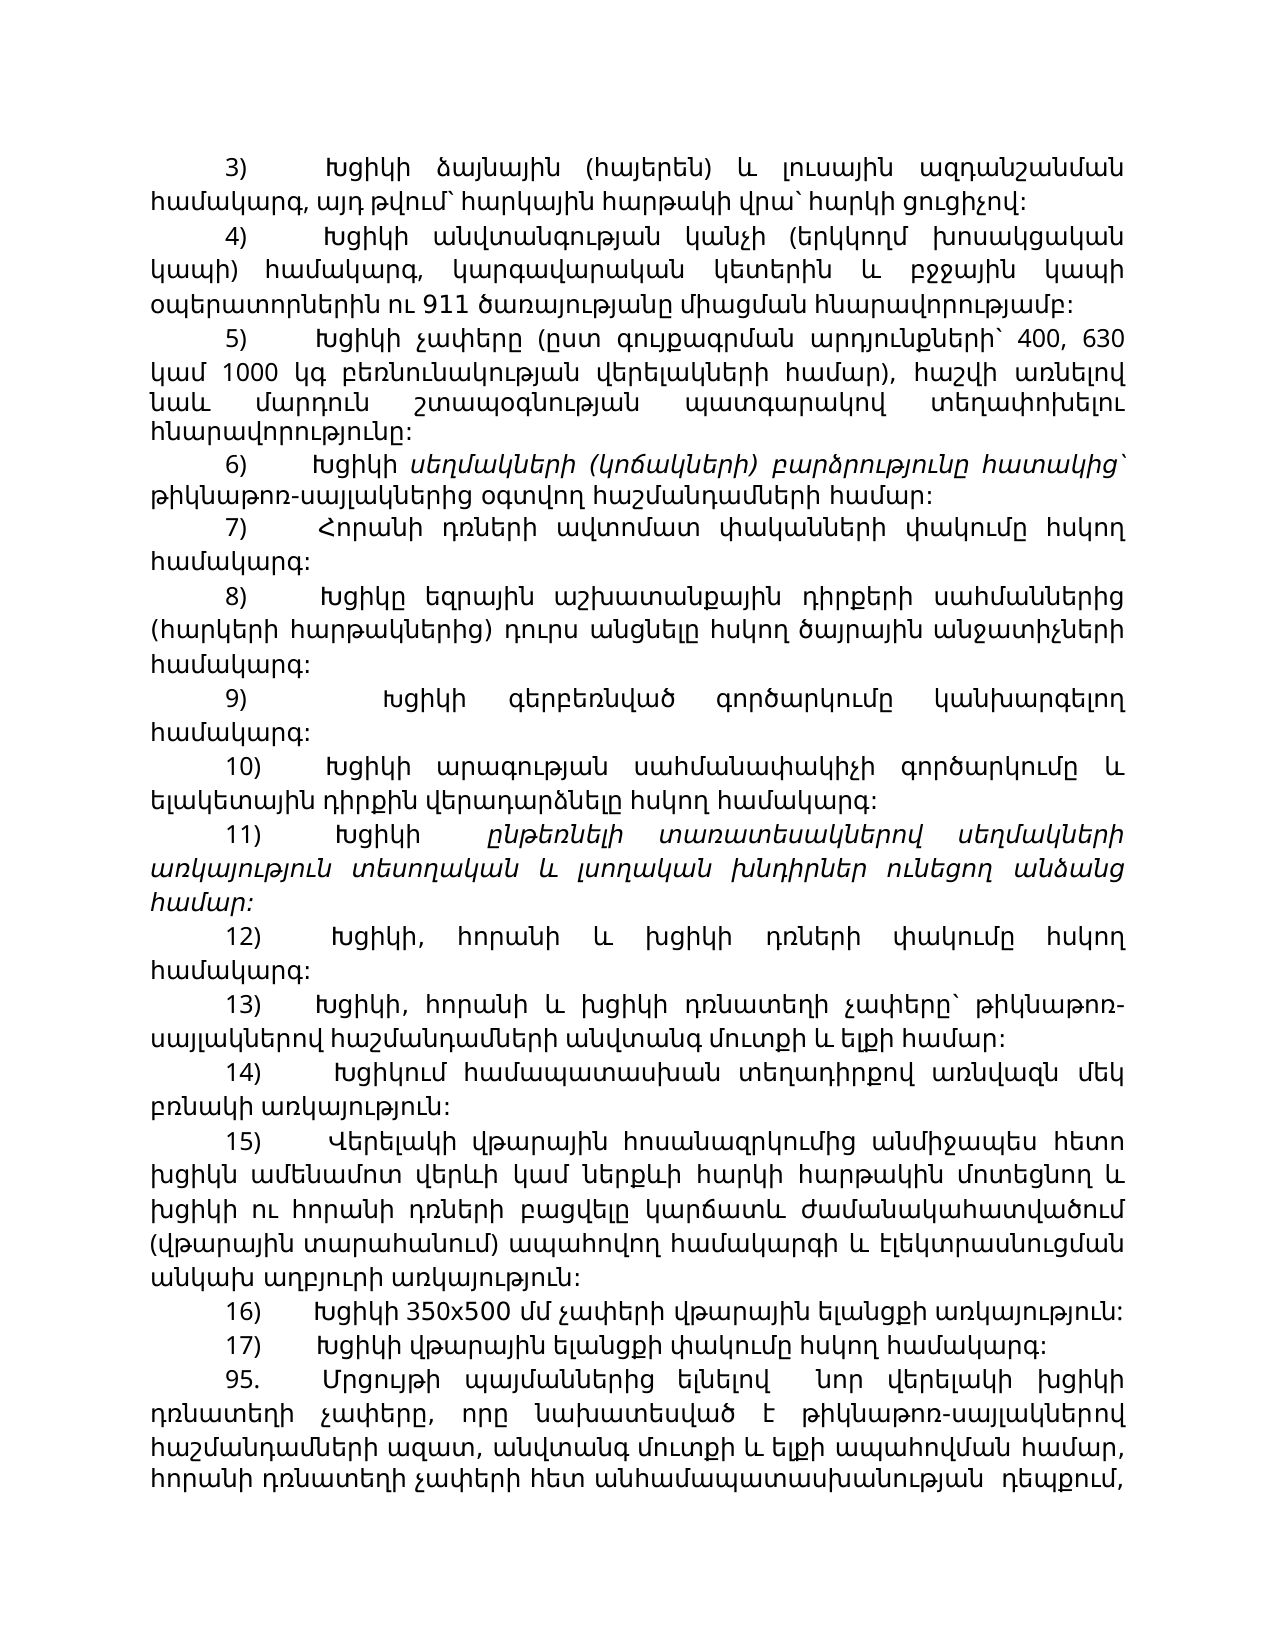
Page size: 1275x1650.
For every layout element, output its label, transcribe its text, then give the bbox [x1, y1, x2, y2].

list Խցիկի չափերը (ըստ գույքագրման արդյունքների` 400, 630 կամ 1000 կգ բեռնունակության վերելակների համար), հաշվի առնելով նաև մարդուն շտապօգնության պատգարակով տեղափոխելու հնարավորությունը: [150, 320, 1125, 447]
list Խցիկի գերբեռնված գործարկումը կանխարգելող համակարգ: [150, 680, 1125, 748]
list Խցիկի 350x500 մմ չափերի վթարային ելանցքի առկայություն: [150, 1293, 1125, 1327]
list Խցիկը եզրային աշխատանքային դիրքերի սահմաններից (հարկերի հարթակներից) դուրս անցնելը հսկող ծայրային անջատիչների համակարգ: [150, 578, 1125, 680]
list Խցիկի սեղմակների (կոճակների) բարձրությունը հատակից` թիկնաթոռ-սայլակներից օգտվող հաշմանդամների համար: [150, 447, 1125, 510]
list Վերելակի վթարային հոսանազրկումից անմիջապես հետո խցիկն ամենամոտ վերևի կամ ներքևի հարկի հարթակին մոտեցնող և խցիկի ու հորանի դռների բացվելը կարճատև ժամանակահատվածում (վթարային տարահանում) ապահովող համակարգի և էլեկտրասնուցման անկախ աղբյուրի առկայություն: [150, 1123, 1125, 1293]
list Խցիկի, հորանի և խցիկի դռնատեղի չափերը` թիկնաթոռ-սայլակներով հաշմանդամների անվտանգ մուտքի և ելքի համար: [150, 987, 1125, 1055]
list Խցիկի ձայնային (հայերեն) և լուսային ազդանշանման համակարգ, այդ թվում` հարկային հարթակի վրա` հարկի ցուցիչով: [150, 150, 1125, 218]
list Խցիկի վթարային ելանցքի փակումը հսկող համակարգ: [150, 1327, 1125, 1362]
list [150, 1362, 1125, 1493]
list Խցիկում համապատասխան տեղադիրքով առնվազն մեկ բռնակի առկայություն: [150, 1055, 1125, 1123]
list Հորանի դռների ավտոմատ փականների փակումը հսկող համակարգ: [150, 510, 1125, 578]
list Խցիկի, հորանի և խցիկի դռների փակումը հսկող համակարգ: [150, 919, 1125, 987]
list Խցիկի ընթեռնելի տառատեսակներով սեղմակների առկայություն տեսողական և լսողական խնդիրներ ունեցող անձանց համար: [150, 817, 1125, 919]
list Խցիկի արագության սահմանափակիչի գործարկումը և ելակետային դիրքին վերադարձնելը հսկող համակարգ: [150, 748, 1125, 817]
list Խցիկի անվտանգության կանչի (երկկողմ խոսակցական կապի) համակարգ, կարգավարական կետերին և բջջային կապի օպերատորներին ու 911 ծառայությանը միացման հնարավորությամբ: [150, 218, 1125, 320]
